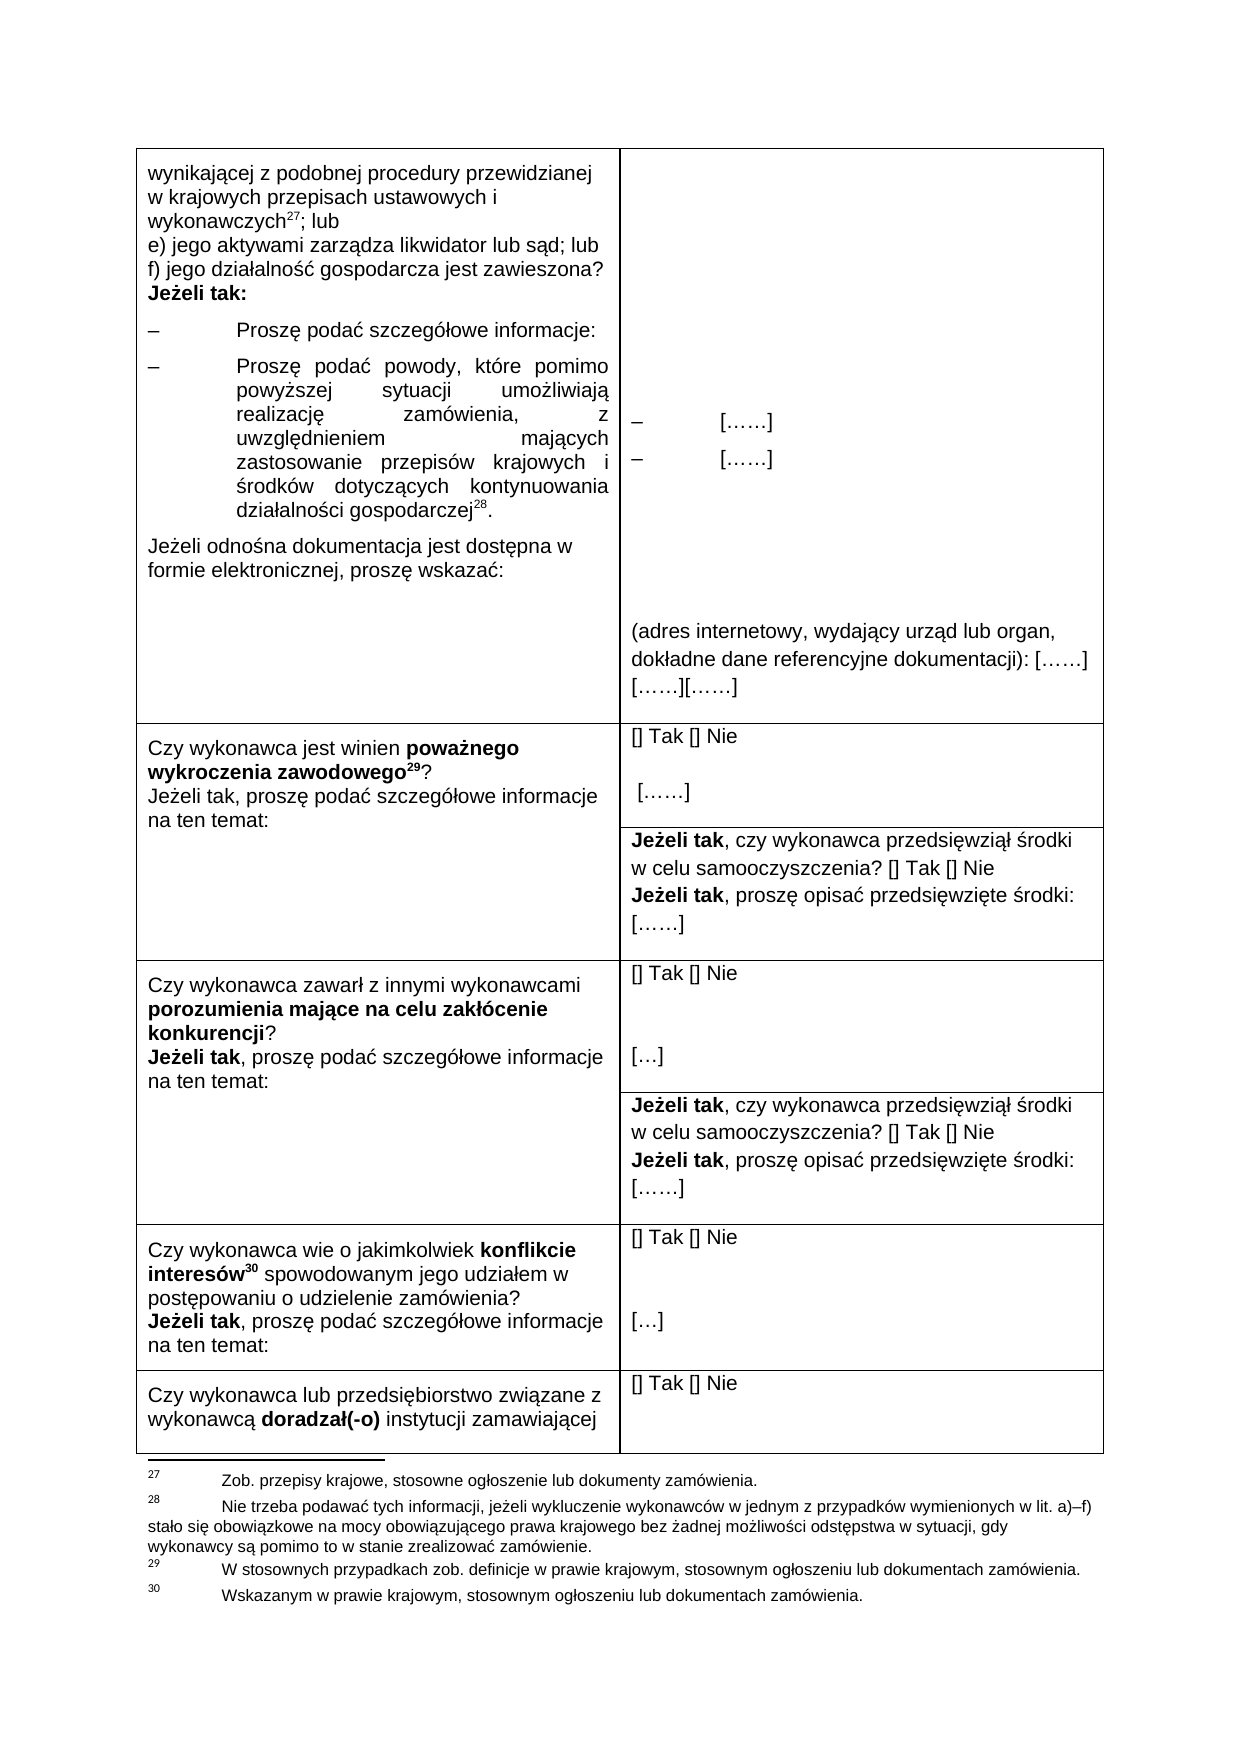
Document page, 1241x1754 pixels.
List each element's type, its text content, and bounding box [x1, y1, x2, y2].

table_cell Jeżeli tak, czy wykonawca przedsięwziął środki w celu samooczyszczenia? [] Tak [] Nie Jeżeli tak, proszę opisać przedsięwzięte środki: [……] [621, 828, 1103, 959]
table_cell Czy wykonawca jest winien poważnego wykroczenia zawodowego? Jeżeli tak, proszę podać szczegółowe informacje na ten temat: [137, 724, 619, 959]
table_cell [621, 149, 1103, 723]
table_cell Czy wykonawca zawarł z innymi wykonawcami porozumienia mające na celu zakłócenie konkurencji? Jeżeli tak, proszę podać szczegółowe informacje na ten temat: [137, 961, 619, 1224]
table_cell Jeżeli tak, czy wykonawca przedsięwziął środki w celu samooczyszczenia? [] Tak [] Nie Jeżeli tak, proszę opisać przedsięwzięte środki: [……] [621, 1093, 1103, 1224]
table_cell [] Tak [] Nie […] [621, 1225, 1103, 1370]
table_cell Czy wykonawca wie o jakimkolwiek konflikcie interesów spowodowanym jego udziałem w postępowaniu o udzielenie zamówienia? Jeżeli tak, proszę podać szczegółowe informacje na ten temat: [137, 1225, 619, 1370]
table_cell [] Tak [] Nie [……] [621, 724, 1103, 827]
table_cell [] Tak [] Nie […] [621, 1371, 1103, 1452]
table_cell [137, 1371, 619, 1452]
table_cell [137, 149, 619, 723]
table_cell [] Tak [] Nie […] [621, 961, 1103, 1092]
